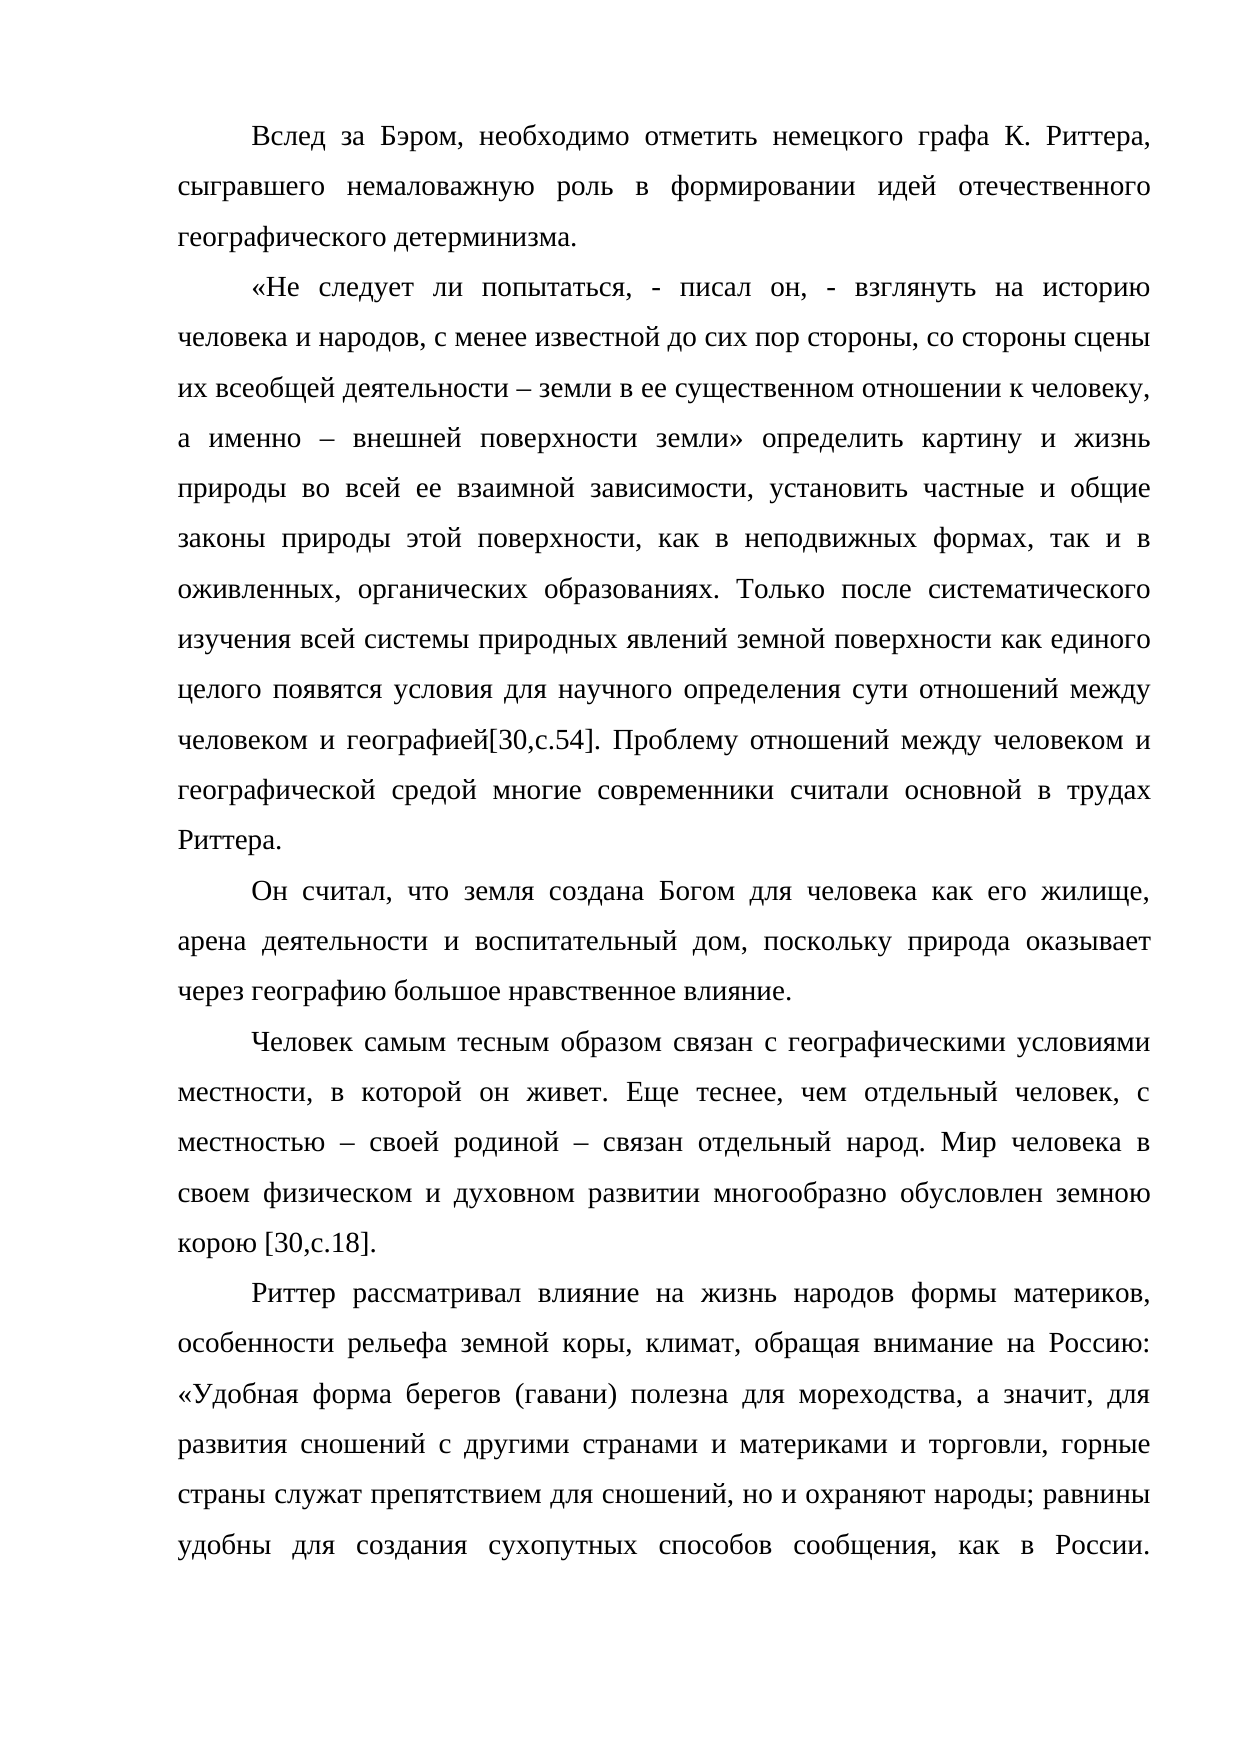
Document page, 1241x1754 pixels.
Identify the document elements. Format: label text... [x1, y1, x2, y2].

text Вслед за Бэром, необходимо отметить немецкого графа К. Риттера, сыгравшего немаловажную роль в формировании идей отечественного географического детерминизма. [177, 118, 1152, 252]
text Он считал, что земля создана Богом для человека как его жилище, арена деятельности и воспитательный дом, поскольку природа оказывает через географию большое нравственное влияние. [177, 873, 1152, 1007]
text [177, 1275, 1152, 1560]
text «Не следует ли попытаться, - писал он, - взглянуть на историю человека и народов, с менее известной до сих пор стороны, со стороны сцены их всеобщей деятельности – земли в ее существенном отношении к человеку, а именно – внешней поверхности земли» определить картину и жизнь природы во всей ее взаимной зависимости, установить частные и общие законы природы этой поверхности, как в неподвижных формах, так и в оживленных, органических образованиях. Только после систематического изучения всей системы природных явлений земной поверхности как единого целого появятся условия для научного определения сути отношений между человеком и географией[30,с.54]. Проблему отношений между человеком и географической средой многие современники считали основной в трудах Риттера. [177, 269, 1152, 856]
text Человек самым тесным образом связан с географическими условиями местности, в которой он живет. Еще теснее, чем отдельный человек, с местностью – своей родиной – связан отдельный народ. Мир человека в своем физическом и духовном развитии многообразно обусловлен земною корою [30,с.18]. [177, 1024, 1152, 1258]
